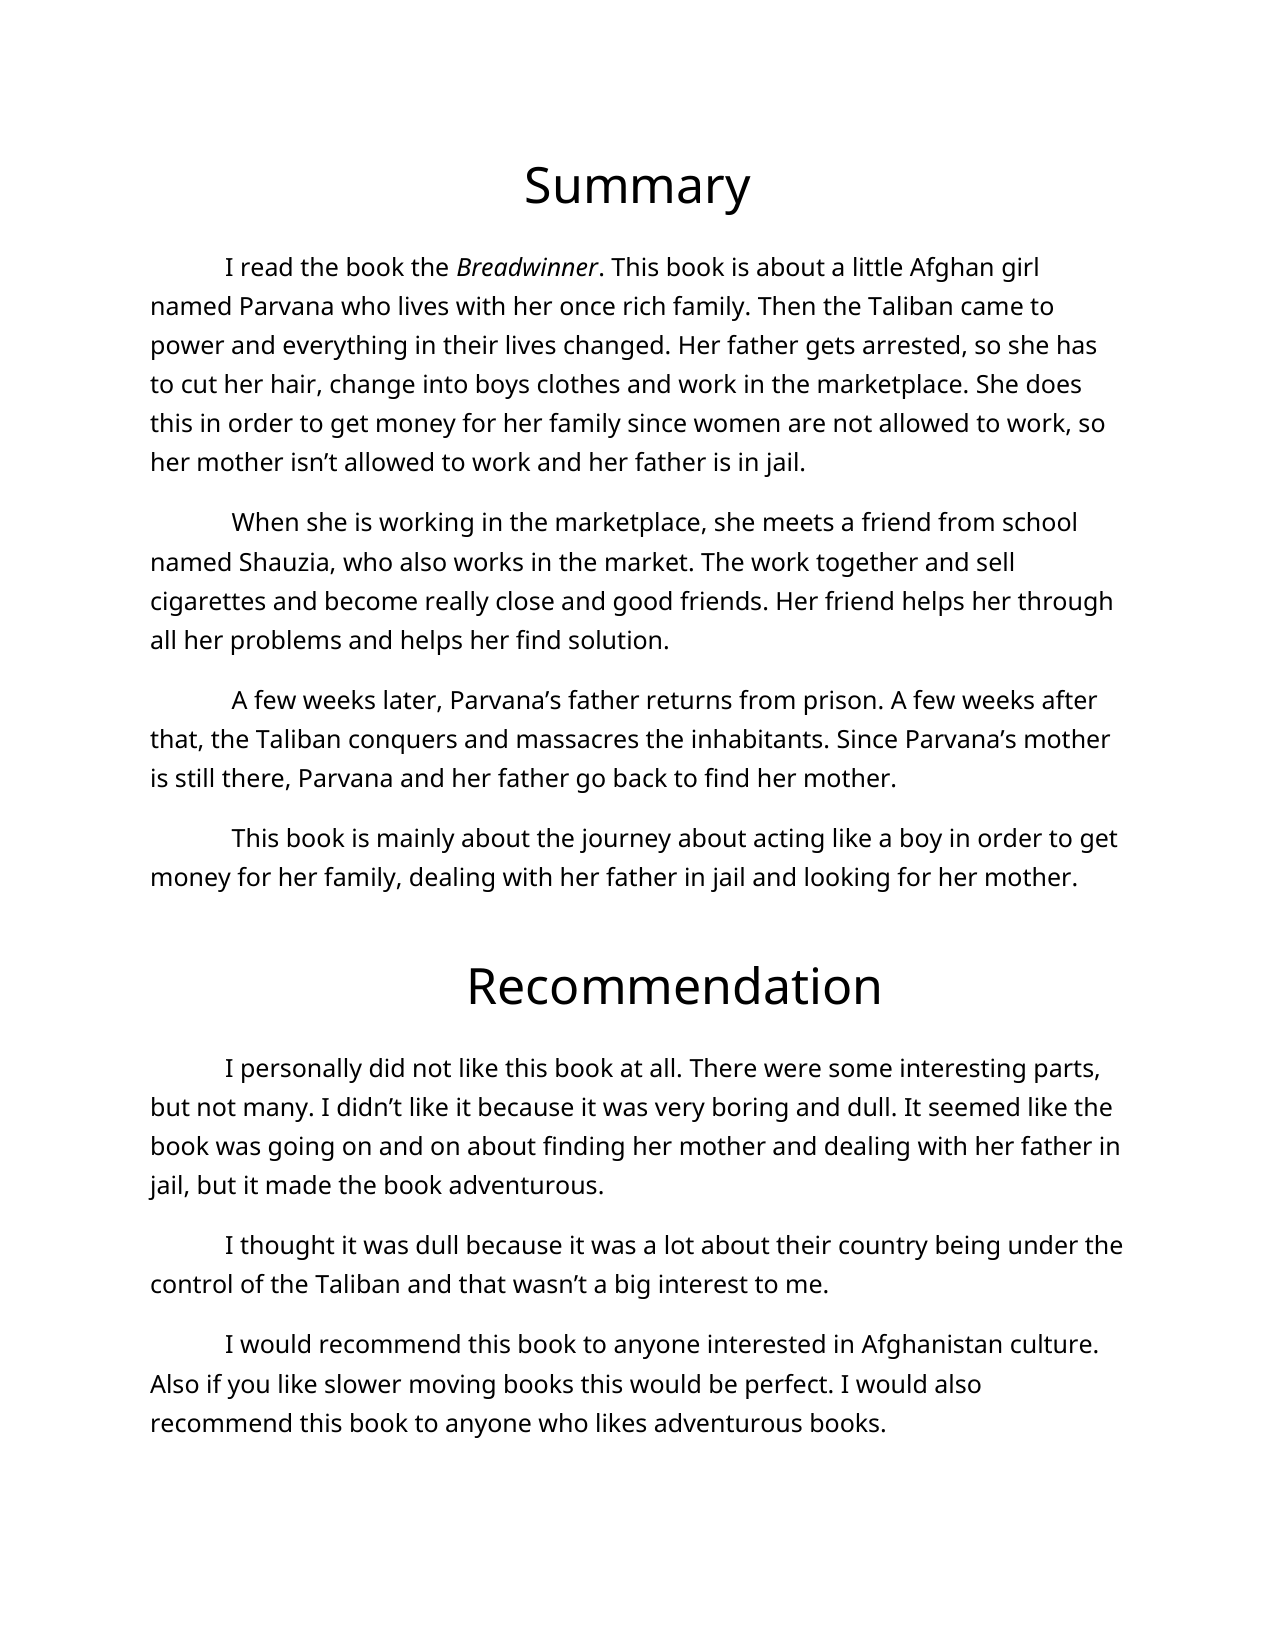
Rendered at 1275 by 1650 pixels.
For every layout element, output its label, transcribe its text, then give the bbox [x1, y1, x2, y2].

text I read the book the Breadwinner. This book is about a little Afghan girl named Parvana who lives with her once rich family. Then the Taliban came to power and everything in their lives changed. Her father gets arrested, so she has to cut her hair, change into boys clothes and work in the marketplace. She does this in order to get money for her family since women are not allowed to work, so her mother isn’t allowed to work and her father is in jail. [150, 249, 1125, 479]
text I thought it was dull because it was a lot about their country being under the control of the Taliban and that wasn’t a big interest to me. [150, 1228, 1125, 1301]
text Summary [150, 150, 1125, 218]
text I would recommend this book to anyone interested in Afghanistan culture. Also if you like slower moving books this would be perfect. I would also recommend this book to anyone who likes adventurous books. [150, 1327, 1125, 1439]
text Recommendation [150, 951, 1125, 1019]
text A few weeks later, Parvana’s father returns from prison. A few weeks after that, the Taliban conquers and massacres the inhabitants. Since Parvana’s mother is still there, Parvana and her father go back to find her mother. [150, 682, 1125, 795]
text When she is working in the marketplace, she meets a friend from school named Shauzia, who also works in the market. The work together and sell cigarettes and become really close and good friends. Her friend helps her through all her problems and helps her find solution. [150, 505, 1125, 657]
text I personally did not like this book at all. There were some interesting parts, but not many. I didn’t like it because it was very boring and dull. It seemed like the book was going on and on about finding her mother and dealing with her father in jail, but it made the book adventurous. [150, 1050, 1125, 1202]
text This book is mainly about the journey about acting like a boy in order to get money for her family, dealing with her father in jail and looking for her mother. [150, 821, 1125, 926]
